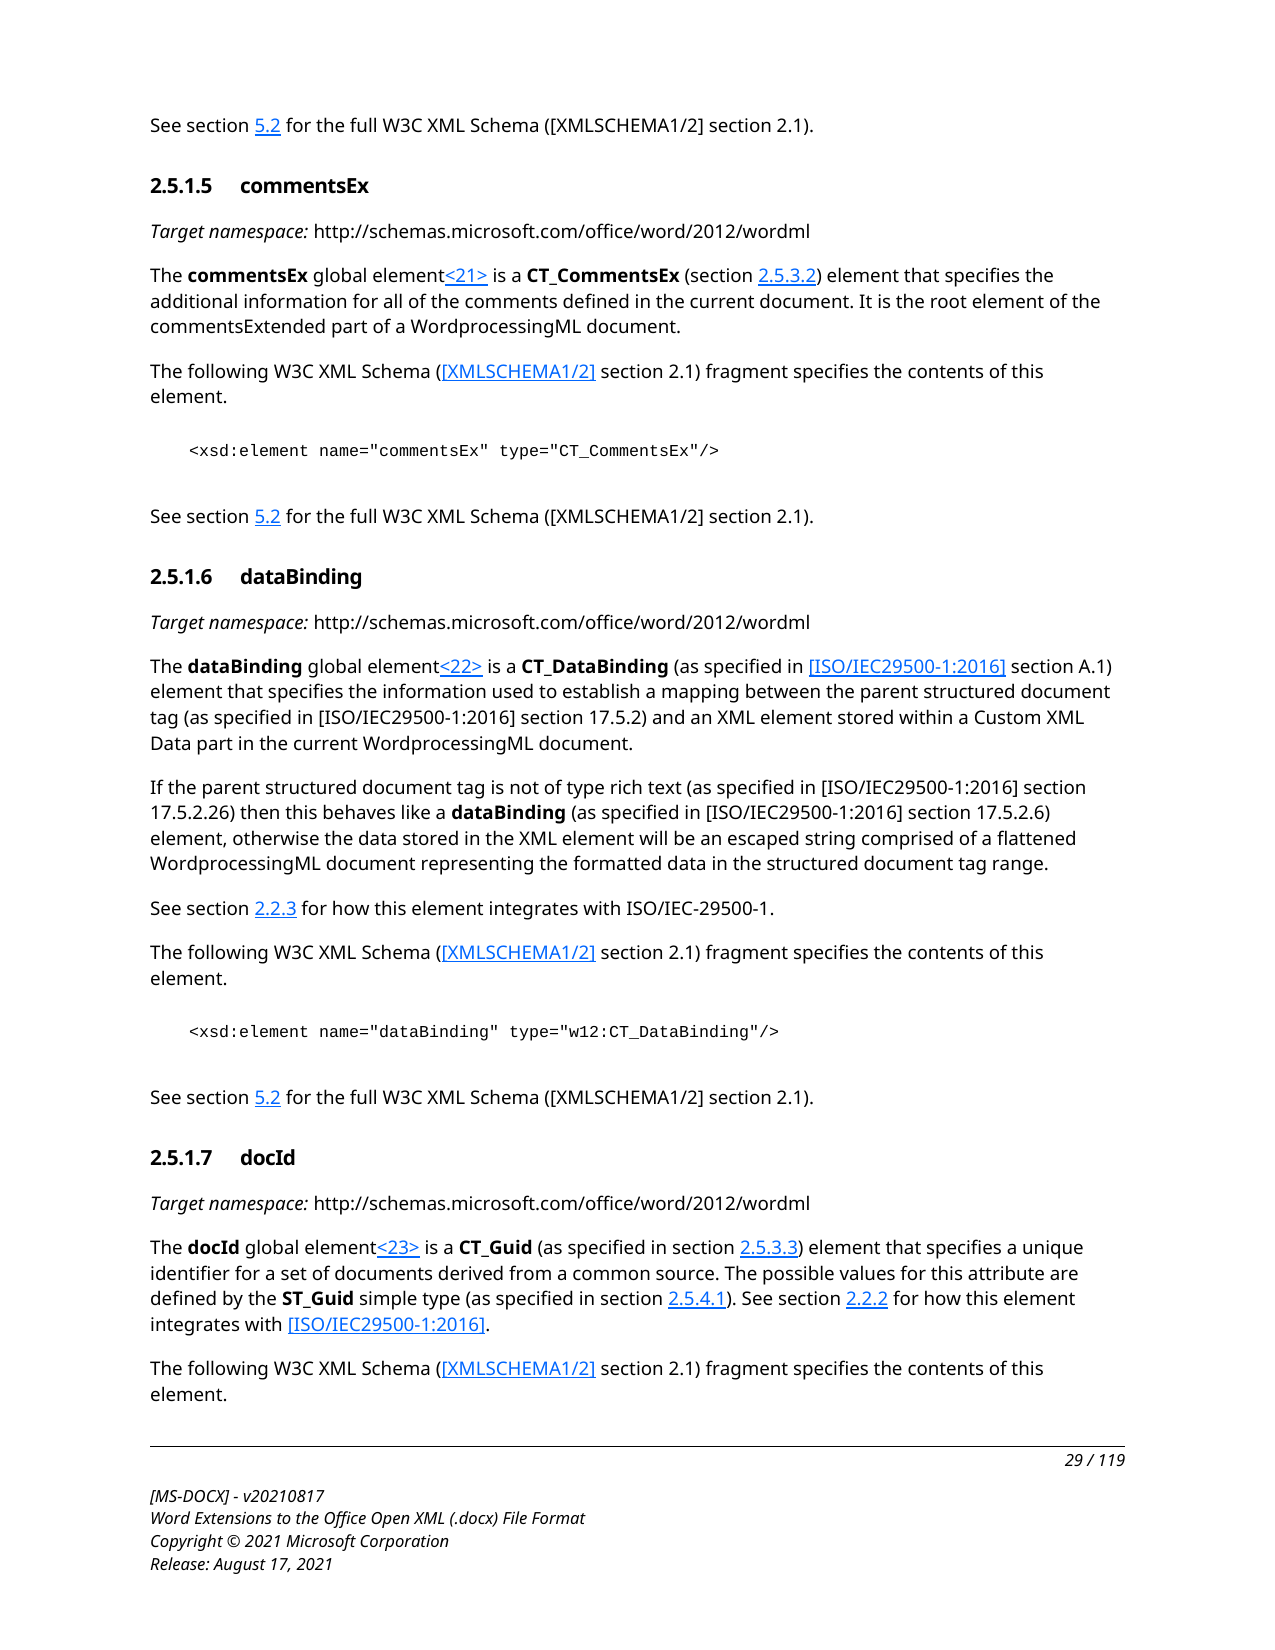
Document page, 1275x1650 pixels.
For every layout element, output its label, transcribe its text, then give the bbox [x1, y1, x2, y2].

text The following W3C XML Schema ([XMLSCHEMA1/2] section 2.1) fragment specifies the contents of this element. [150, 358, 1125, 409]
text <xsd:element name="commentsEx" type="CT_CommentsEx"/> [175, 434, 1137, 472]
text <xsd:element name="dataBinding" type="w12:CT_DataBinding"/> [175, 1015, 1137, 1053]
text The dataBinding global element<22> is a CT_DataBinding (as specified in [ISO/IEC29500-1:2016] section A.1) element that specifies the information used to establish a mapping between the parent structured document tag (as specified in [ISO/IEC29500-1:2016] section 17.5.2) and an XML element stored within a Custom XML Data part in the current WordprocessingML document. [150, 653, 1125, 755]
text The docId global element<23> is a CT_Guid (as specified in section 2.5.3.3) element that specifies a unique identifier for a set of documents derived from a common source. The possible values for this attribute are defined by the ST_Guid simple type (as specified in section 2.5.4.1). See section 2.2.2 for how this element integrates with [ISO/IEC29500-1:2016]. [150, 1234, 1125, 1337]
text See section 5.2 for the full W3C XML Schema ([XMLSCHEMA1/2] section 2.1). [150, 1084, 1125, 1110]
text Target namespace: http://schemas.microsoft.com/office/word/2012/wordml [150, 609, 1125, 634]
text The commentsEx global element<21> is a CT_CommentsEx (section 2.5.3.2) element that specifies the additional information for all of the comments defined in the current document. It is the root element of the commentsExtended part of a WordprocessingML document. [150, 263, 1125, 339]
text Target namespace: http://schemas.microsoft.com/office/word/2012/wordml [150, 1190, 1125, 1216]
text See section 2.2.3 for how this element integrates with ISO/IEC-29500-1. [150, 895, 1125, 921]
text Target namespace: http://schemas.microsoft.com/office/word/2012/wordml [150, 218, 1125, 244]
text See section 5.2 for the full W3C XML Schema ([XMLSCHEMA1/2] section 2.1). [150, 503, 1125, 528]
text If the parent structured document tag is not of type rich text (as specified in [ISO/IEC29500-1:2016] section 17.5.2.26) then this behaves like a dataBinding (as specified in [ISO/IEC29500-1:2016] section 17.5.2.6) element, otherwise the data stored in the XML element will be an escaped string comprised of a flattened WordprocessingML document representing the formatted data in the structured document tag range. [150, 774, 1125, 876]
subtitle dataBinding [150, 562, 1125, 590]
text The following W3C XML Schema ([XMLSCHEMA1/2] section 2.1) fragment specifies the contents of this element. [150, 1355, 1125, 1406]
subtitle docId [150, 1143, 1125, 1171]
text The following W3C XML Schema ([XMLSCHEMA1/2] section 2.1) fragment specifies the contents of this element. [150, 939, 1125, 990]
subtitle commentsEx [150, 171, 1125, 200]
text See section 5.2 for the full W3C XML Schema ([XMLSCHEMA1/2] section 2.1). [150, 112, 1125, 138]
